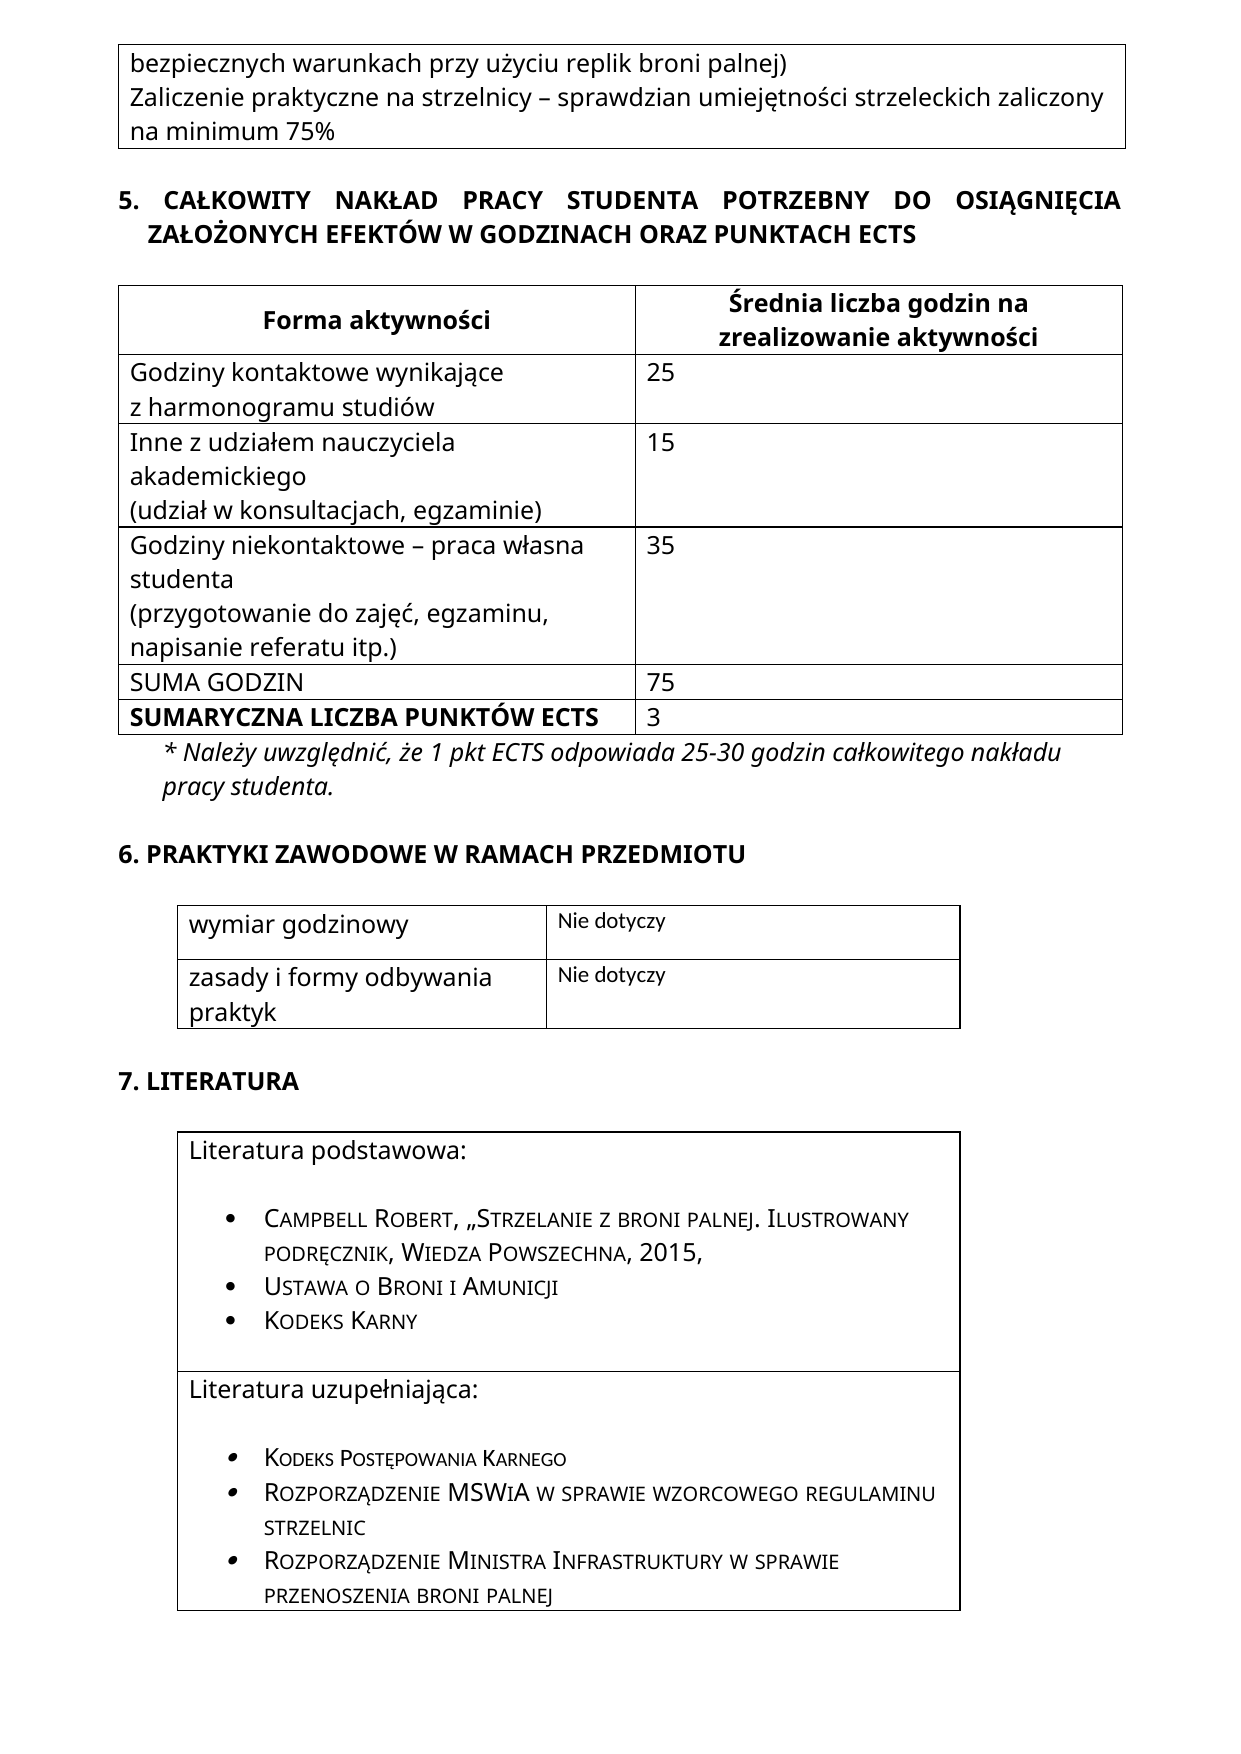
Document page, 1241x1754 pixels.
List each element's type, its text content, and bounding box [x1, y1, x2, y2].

table_header Forma aktywności [119, 286, 635, 354]
table_cell Godziny kontaktowe wynikające z harmonogramu studiów [119, 355, 635, 423]
table_header wymiar godzinowy [178, 906, 546, 959]
text 7. LITERATURA [118, 1063, 1122, 1097]
text * Należy uwzględnić, że 1 pkt ECTS odpowiada 25-30 godzin całkowitego nakładu pracy studenta. [162, 735, 1122, 803]
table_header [119, 45, 1125, 148]
table_cell SUMA GODZIN [119, 665, 635, 699]
table_cell 75 [636, 665, 1122, 699]
table_cell 35 [636, 528, 1122, 664]
table_cell 15 [636, 424, 1122, 526]
table_cell 3 [636, 700, 1122, 734]
text 6. PRAKTYKI ZAWODOWE W RAMACH PRZEDMIOTU [118, 837, 1122, 871]
table_cell SUMARYCZNA LICZBA PUNKTÓW ECTS [119, 700, 635, 734]
table_cell Inne z udziałem nauczyciela akademickiego (udział w konsultacjach, egzaminie) [119, 424, 635, 526]
table_cell zasady i formy odbywania praktyk [178, 960, 546, 1028]
table_header Literatura podstawowa: Campbell Robert, „Strzelanie z broni palnej. Ilustrowany podręcznik, Wiedza Powszechna, 2015, Ustawa o Broni i Amunicji Kodeks Karny [178, 1133, 959, 1371]
table_cell Godziny niekontaktowe – praca własna studenta (przygotowanie do zajęć, egzaminu, napisanie referatu itp.) [119, 528, 635, 664]
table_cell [178, 1372, 959, 1610]
text 5. CAŁKOWITY NAKŁAD PRACY STUDENTA POTRZEBNY DO OSIĄGNIĘCIA ZAŁOŻONYCH EFEKTÓW W GODZINACH ORAZ PUNKTACH ECTS [118, 183, 1122, 251]
table_header Średnia liczba godzin na zrealizowanie aktywności [636, 286, 1122, 354]
table_header Nie dotyczy [547, 906, 959, 959]
table_cell Nie dotyczy [547, 960, 959, 1028]
table_cell 25 [636, 355, 1122, 423]
